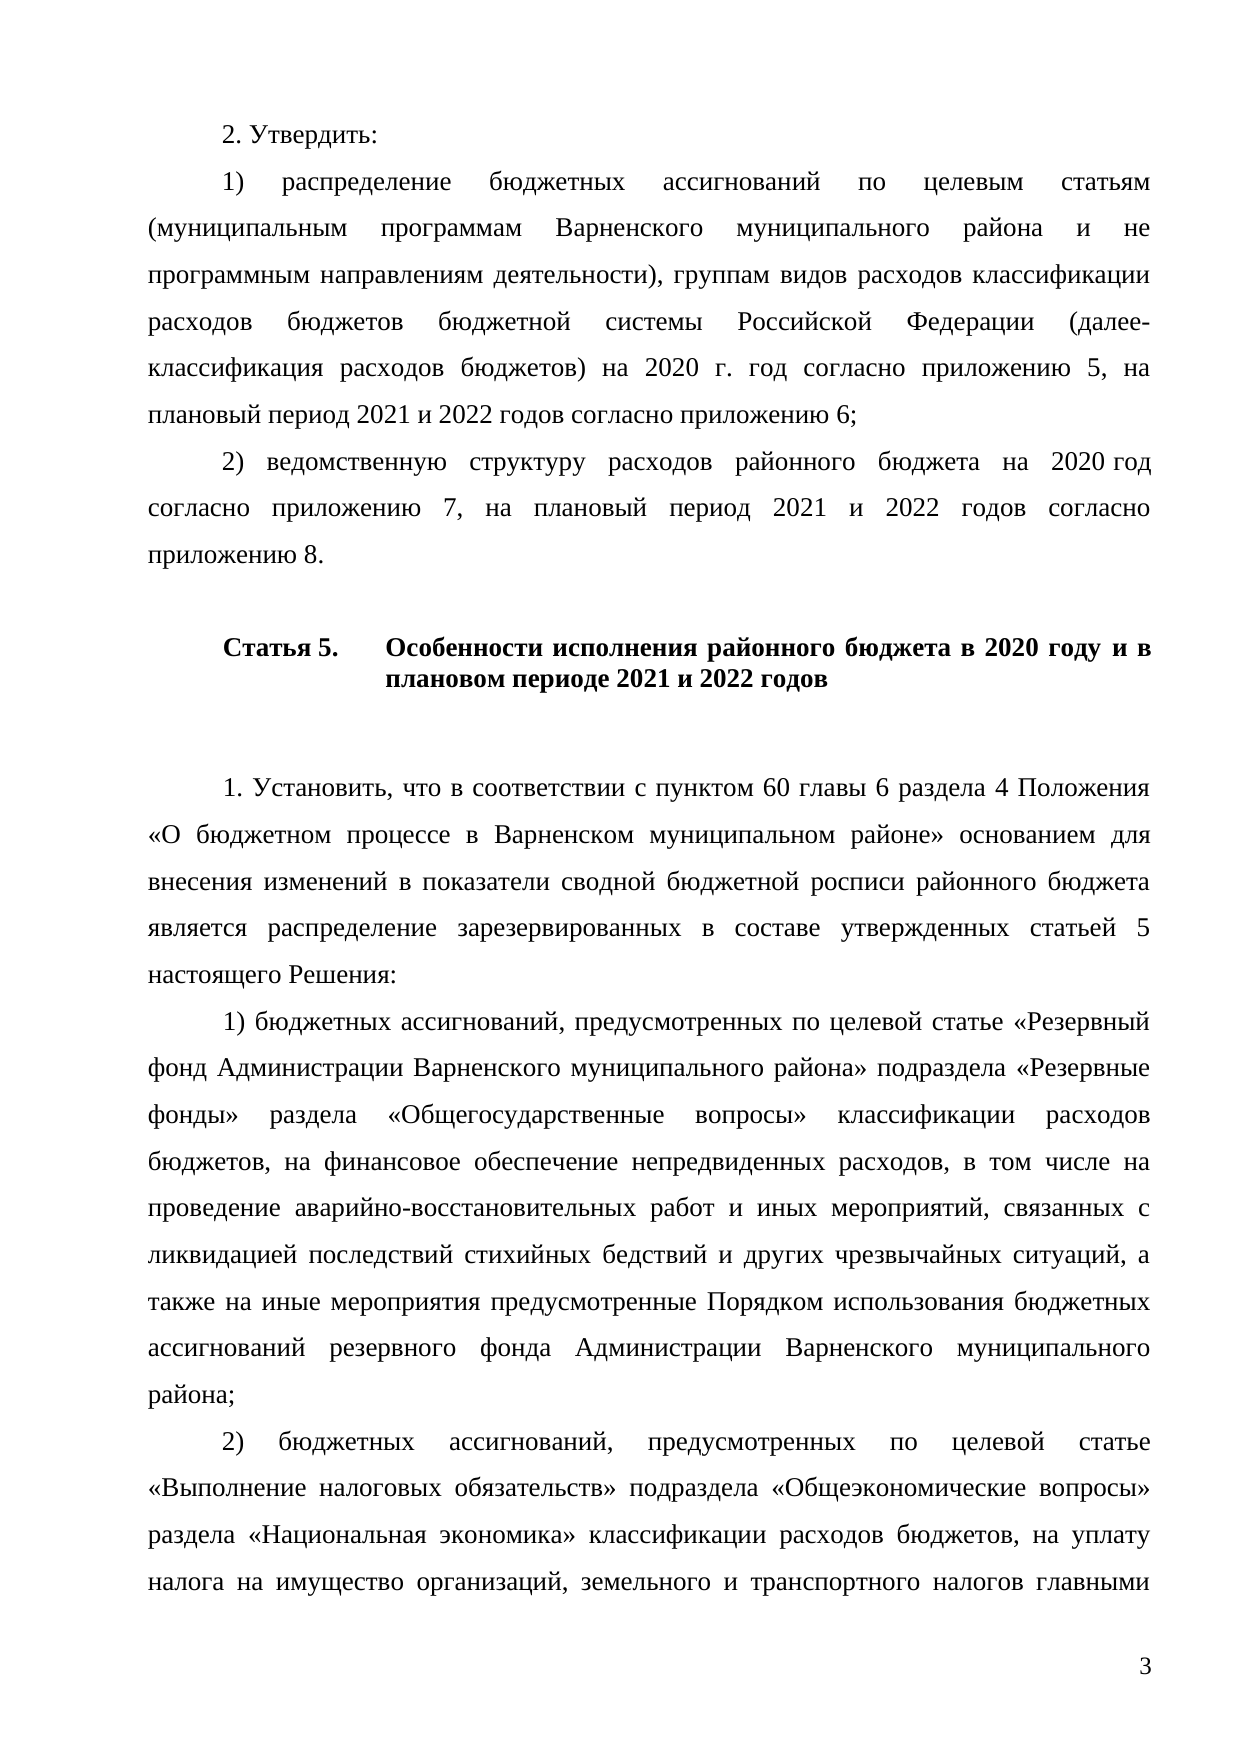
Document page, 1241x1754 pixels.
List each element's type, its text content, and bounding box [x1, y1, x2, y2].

text 1. Установить, что в соответствии с пунктом 60 главы 6 раздела 4 Положения «О бюджетном процессе в Варненском муниципальном районе» основанием для внесения изменений в показатели сводной бюджетной росписи районного бюджета является распределение зарезервированных в составе утвержденных статьей 5 настоящего Решения: [148, 772, 1152, 989]
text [148, 1425, 1152, 1596]
text 2. Утвердить: [148, 118, 1152, 149]
text 2) ведомственную структуру расходов районного бюджета на 2020 год согласно приложению 7, на плановый период 2021 и 2022 годов согласно приложению 8. [148, 445, 1152, 569]
text 1) бюджетных ассигнований, предусмотренных по целевой статье «Резервный фонд Администрации Варненского муниципального района» подраздела «Резервные фонды» раздела «Общегосударственные вопросы» классификации расходов бюджетов, на финансовое обеспечение непредвиденных расходов, в том числе на проведение аварийно-восстановительных работ и иных мероприятий, связанных с ликвидацией последствий стихийных бедствий и других чрезвычайных ситуаций, а также на иные мероприятия предусмотренные Порядком использования бюджетных ассигнований резервного фонда Администрации Варненского муниципального района; [148, 1005, 1152, 1409]
text Статья 5. Особенности исполнения районного бюджета в 2020 году и в плановом периоде 2021 и 2022 годов [223, 631, 1152, 694]
text 1) распределение бюджетных ассигнований по целевым статьям (муниципальным программам Варненского муниципального района и не программным направлениям деятельности), группам видов расходов классификации расходов бюджетов бюджетной системы Российской Федерации (далее- классификация расходов бюджетов) на 2020 г. год согласно приложению 5, на плановый период 2021 и 2022 годов согласно приложению 6; [148, 165, 1152, 429]
